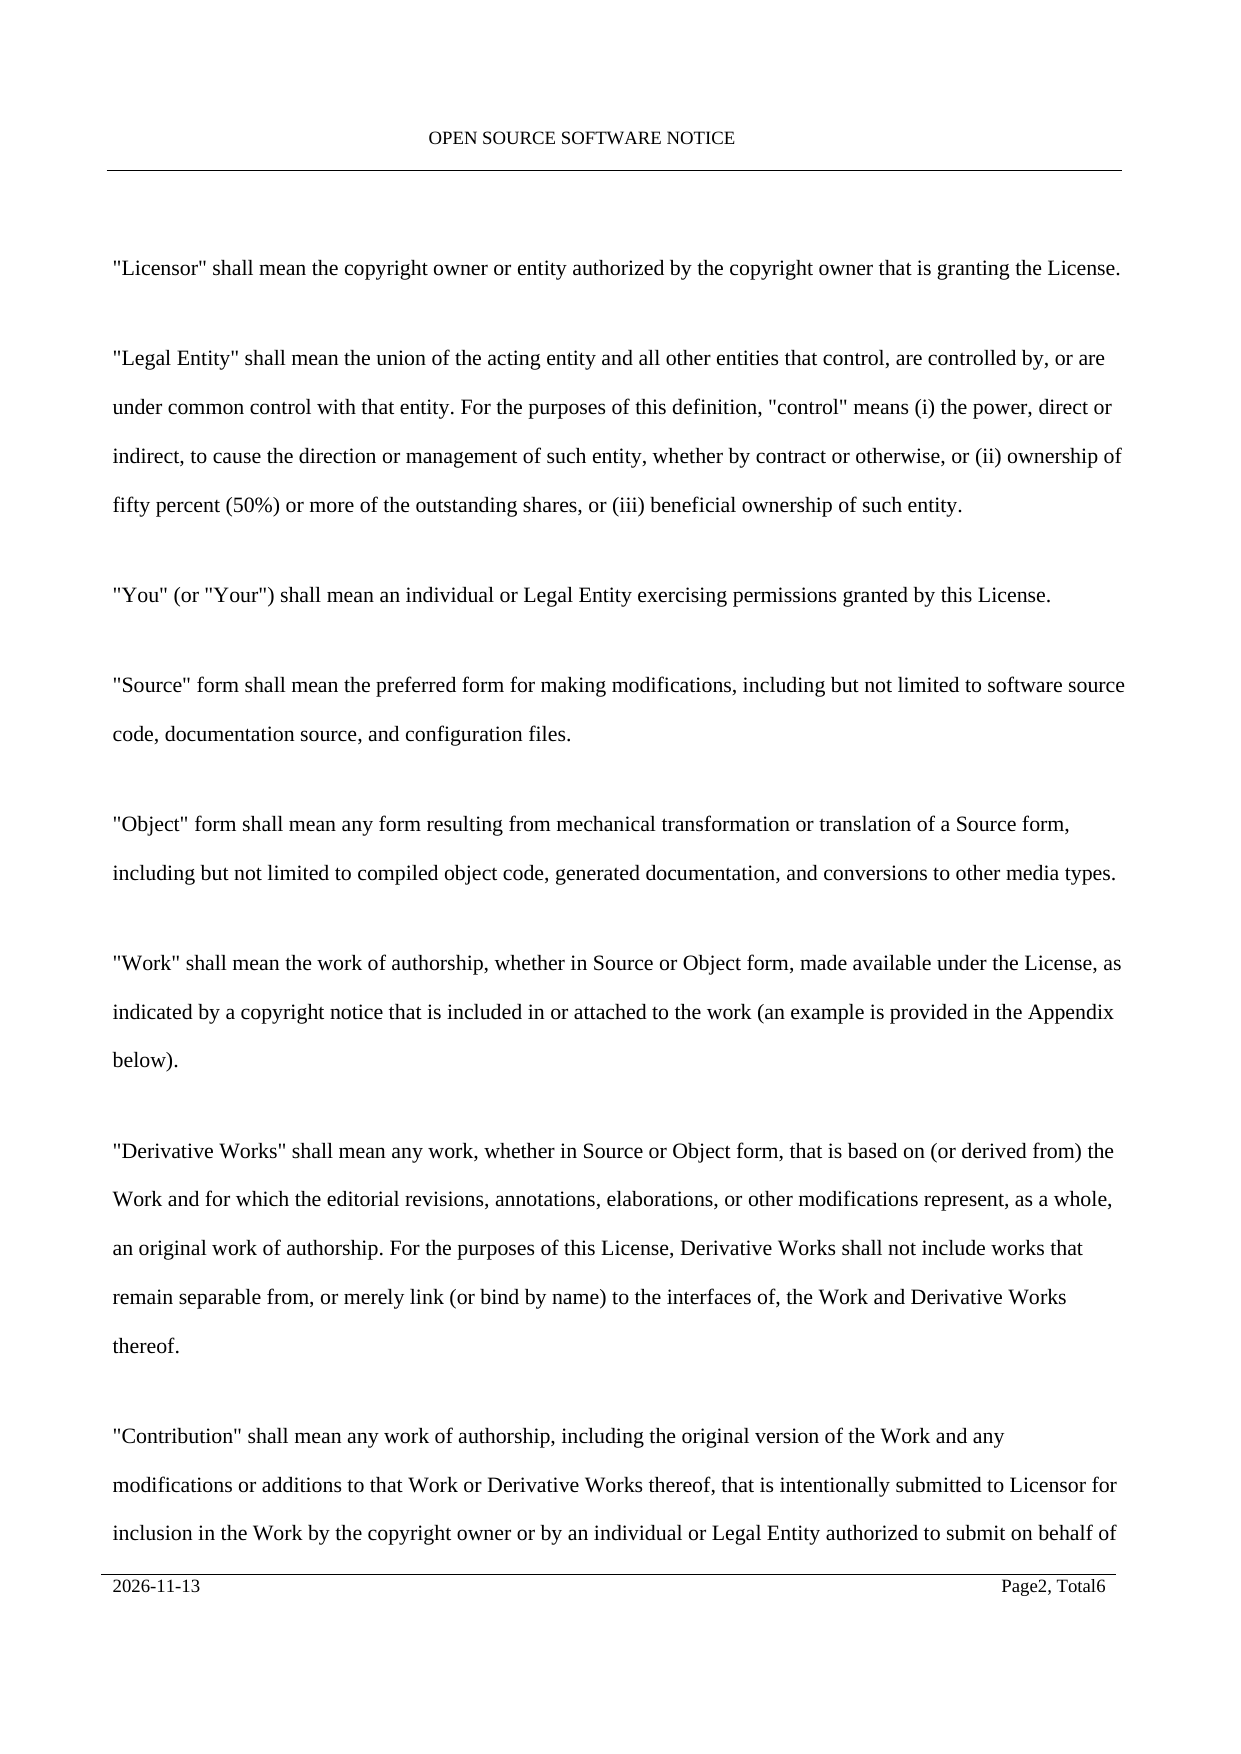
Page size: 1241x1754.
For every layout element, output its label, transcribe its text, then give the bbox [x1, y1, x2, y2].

text "Legal Entity" shall mean the union of the acting entity and all other entities that control, are controlled by, or are under common control with that entity. For the purposes of this definition, "control" means (i) the power, direct or indirect, to cause the direction or management of such entity, whether by contract or otherwise, or (ii) ownership of fifty percent (50%) or more of the outstanding shares, or (iii) beneficial ownership of such entity. [112, 342, 1128, 520]
text "Source" form shall mean the preferred form for making modifications, including but not limited to software source code, documentation source, and configuration files. [112, 668, 1128, 749]
text "You" (or "Your") shall mean an individual or Legal Entity exercising permissions granted by this License. [112, 578, 1128, 611]
text "Work" shall mean the work of authorship, whether in Source or Object form, made available under the License, as indicated by a copyright notice that is included in or attached to the work (an example is provided in the Appendix below). [112, 946, 1128, 1076]
text "Licensor" shall mean the copyright owner or entity authorized by the copyright owner that is granting the License. [112, 251, 1128, 284]
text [112, 1419, 1128, 1549]
text "Object" form shall mean any form resulting from mechanical transformation or translation of a Source form, including but not limited to compiled object code, generated documentation, and conversions to other media types. [112, 807, 1128, 888]
text "Derivative Works" shall mean any work, whether in Source or Object form, that is based on (or derived from) the Work and for which the editorial revisions, annotations, elaborations, or other modifications represent, as a whole, an original work of authorship. For the purposes of this License, Derivative Works shall not include works that remain separable from, or merely link (or bind by name) to the interfaces of, the Work and Derivative Works thereof. [112, 1134, 1128, 1361]
